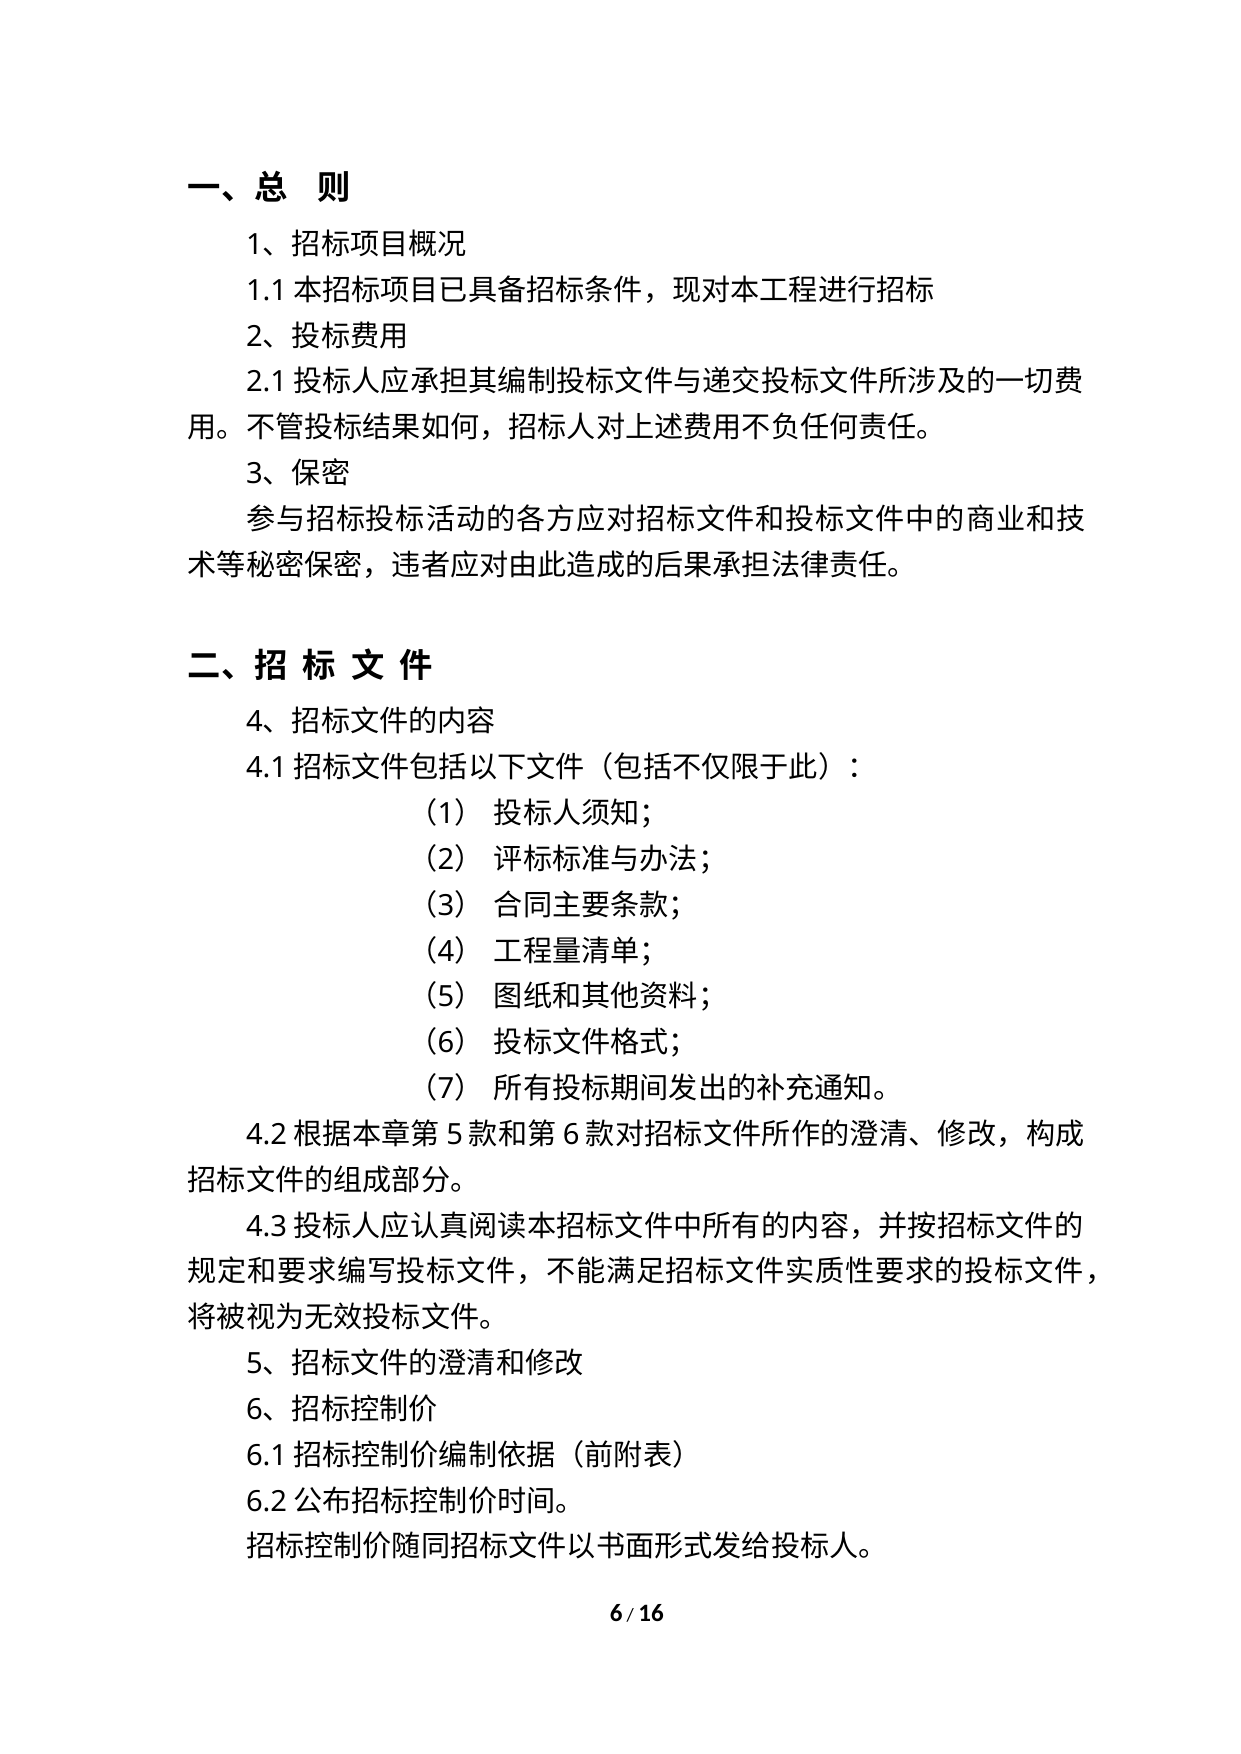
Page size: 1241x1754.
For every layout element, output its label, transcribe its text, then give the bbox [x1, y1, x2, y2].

text 二、招 标 文 件 [187, 630, 1085, 695]
text 2、投标费用 [187, 309, 1085, 355]
text 参与招标投标活动的各方应对招标文件和投标文件中的商业和技术等秘密保密，违者应对由此造成的后果承担法律责任。 [187, 493, 1085, 584]
text 1.1本招标项目已具备招标条件，现对本工程进行招标 [187, 263, 1085, 309]
text 1、招标项目概况 [187, 218, 1085, 263]
text 4.1招标文件包括以下文件（包括不仅限于此）： [187, 741, 1085, 787]
text 5、招标文件的澄清和修改 [187, 1337, 1085, 1383]
text 一、总 则 [187, 153, 1085, 218]
text 6.2公布招标控制价时间。 [187, 1474, 1085, 1520]
list 投标人须知； [350, 787, 1085, 833]
list 评标标准与办法； [350, 833, 1085, 878]
list 投标文件格式； [350, 1016, 1085, 1062]
list 所有投标期间发出的补充通知。 [350, 1062, 1085, 1108]
text 4.3投标人应认真阅读本招标文件中所有的内容，并按招标文件的规定和要求编写投标文件，不能满足招标文件实质性要求的投标文件，将被视为无效投标文件。 [187, 1199, 1085, 1337]
text 6、招标控制价 [187, 1383, 1085, 1428]
list 合同主要条款； [350, 878, 1085, 924]
text 3、保密 [187, 447, 1085, 493]
list 工程量清单； [350, 924, 1085, 970]
text 招标控制价随同招标文件以书面形式发给投标人。 [187, 1520, 1085, 1566]
list 图纸和其他资料； [350, 970, 1085, 1016]
text 2.1投标人应承担其编制投标文件与递交投标文件所涉及的一切费用。不管投标结果如何，招标人对上述费用不负任何责任。 [187, 355, 1085, 447]
text 4.2根据本章第5款和第6款对招标文件所作的澄清、修改，构成招标文件的组成部分。 [187, 1108, 1085, 1199]
text 4、招标文件的内容 [187, 695, 1085, 741]
text 6.1招标控制价编制依据（前附表） [187, 1428, 1085, 1474]
